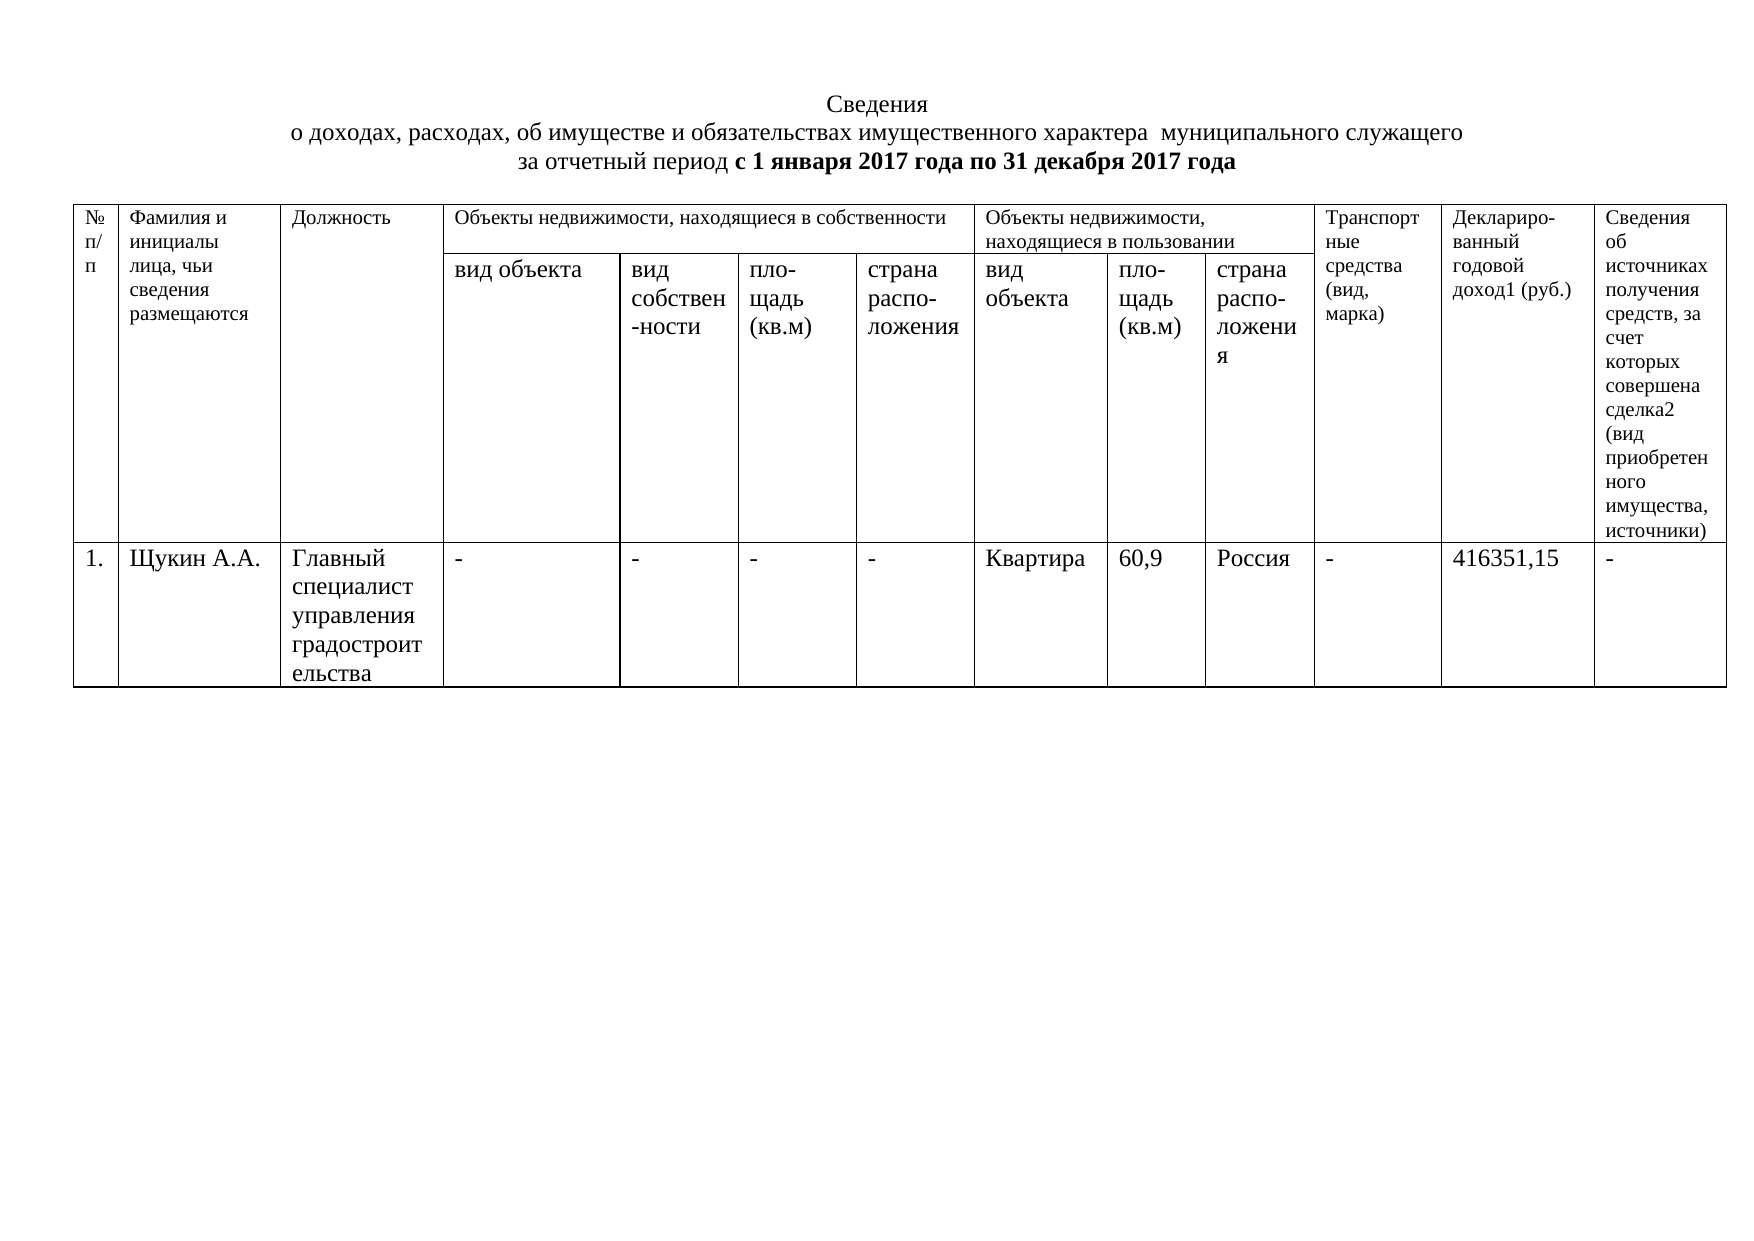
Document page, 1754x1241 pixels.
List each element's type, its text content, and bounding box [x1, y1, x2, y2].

table_cell - [444, 543, 619, 686]
table_header № п/п [74, 205, 118, 542]
table_header Транспортные средства (вид, марка) [1315, 205, 1441, 542]
table_header Объекты недвижимости, находящиеся в пользовании [975, 205, 1314, 253]
table_cell вид объекта [444, 254, 619, 542]
table_header Должность [281, 205, 443, 542]
table_header Деклариро-ванный годовой доход1 (руб.) [1442, 205, 1594, 542]
table_cell страна распо-ложения [1206, 254, 1314, 542]
table_cell Щукин А.А. [119, 543, 280, 686]
table_cell - [1595, 543, 1726, 686]
text Сведения [118, 89, 1636, 117]
table_cell Главный специалист управления градостроительства [281, 543, 443, 686]
table_header Сведения об источниках получения средств, за счет которых совершена сделка2 (вид приобретенного имущества, источники) [1595, 205, 1726, 542]
table_cell 416351,15 [1442, 543, 1594, 686]
table_header Объекты недвижимости, находящиеся в собственности [444, 205, 974, 253]
table_cell пло-щадь (кв.м) [739, 254, 856, 542]
text за отчетный период с 1 января 2017 года по 31 декабря 2017 года [118, 146, 1636, 175]
table_cell - [857, 543, 974, 686]
table_cell - [739, 543, 856, 686]
table_cell - [1315, 543, 1441, 686]
table_cell вид собствен-ности [621, 254, 738, 542]
table_cell Квартира [975, 543, 1107, 686]
table_cell пло-щадь (кв.м) [1108, 254, 1205, 542]
table_cell Россия [1206, 543, 1314, 686]
table_cell 1. [74, 543, 118, 686]
table_header Фамилия и инициалы лица, чьи сведения размещаются [119, 205, 280, 542]
table_cell вид объекта [975, 254, 1107, 542]
table_cell - [621, 543, 738, 686]
table_cell 60,9 [1108, 543, 1205, 686]
text о доходах, расходах, об имуществе и обязательствах имущественного характера муниципального служащего [118, 117, 1636, 146]
table_cell страна распо-ложения [857, 254, 974, 542]
